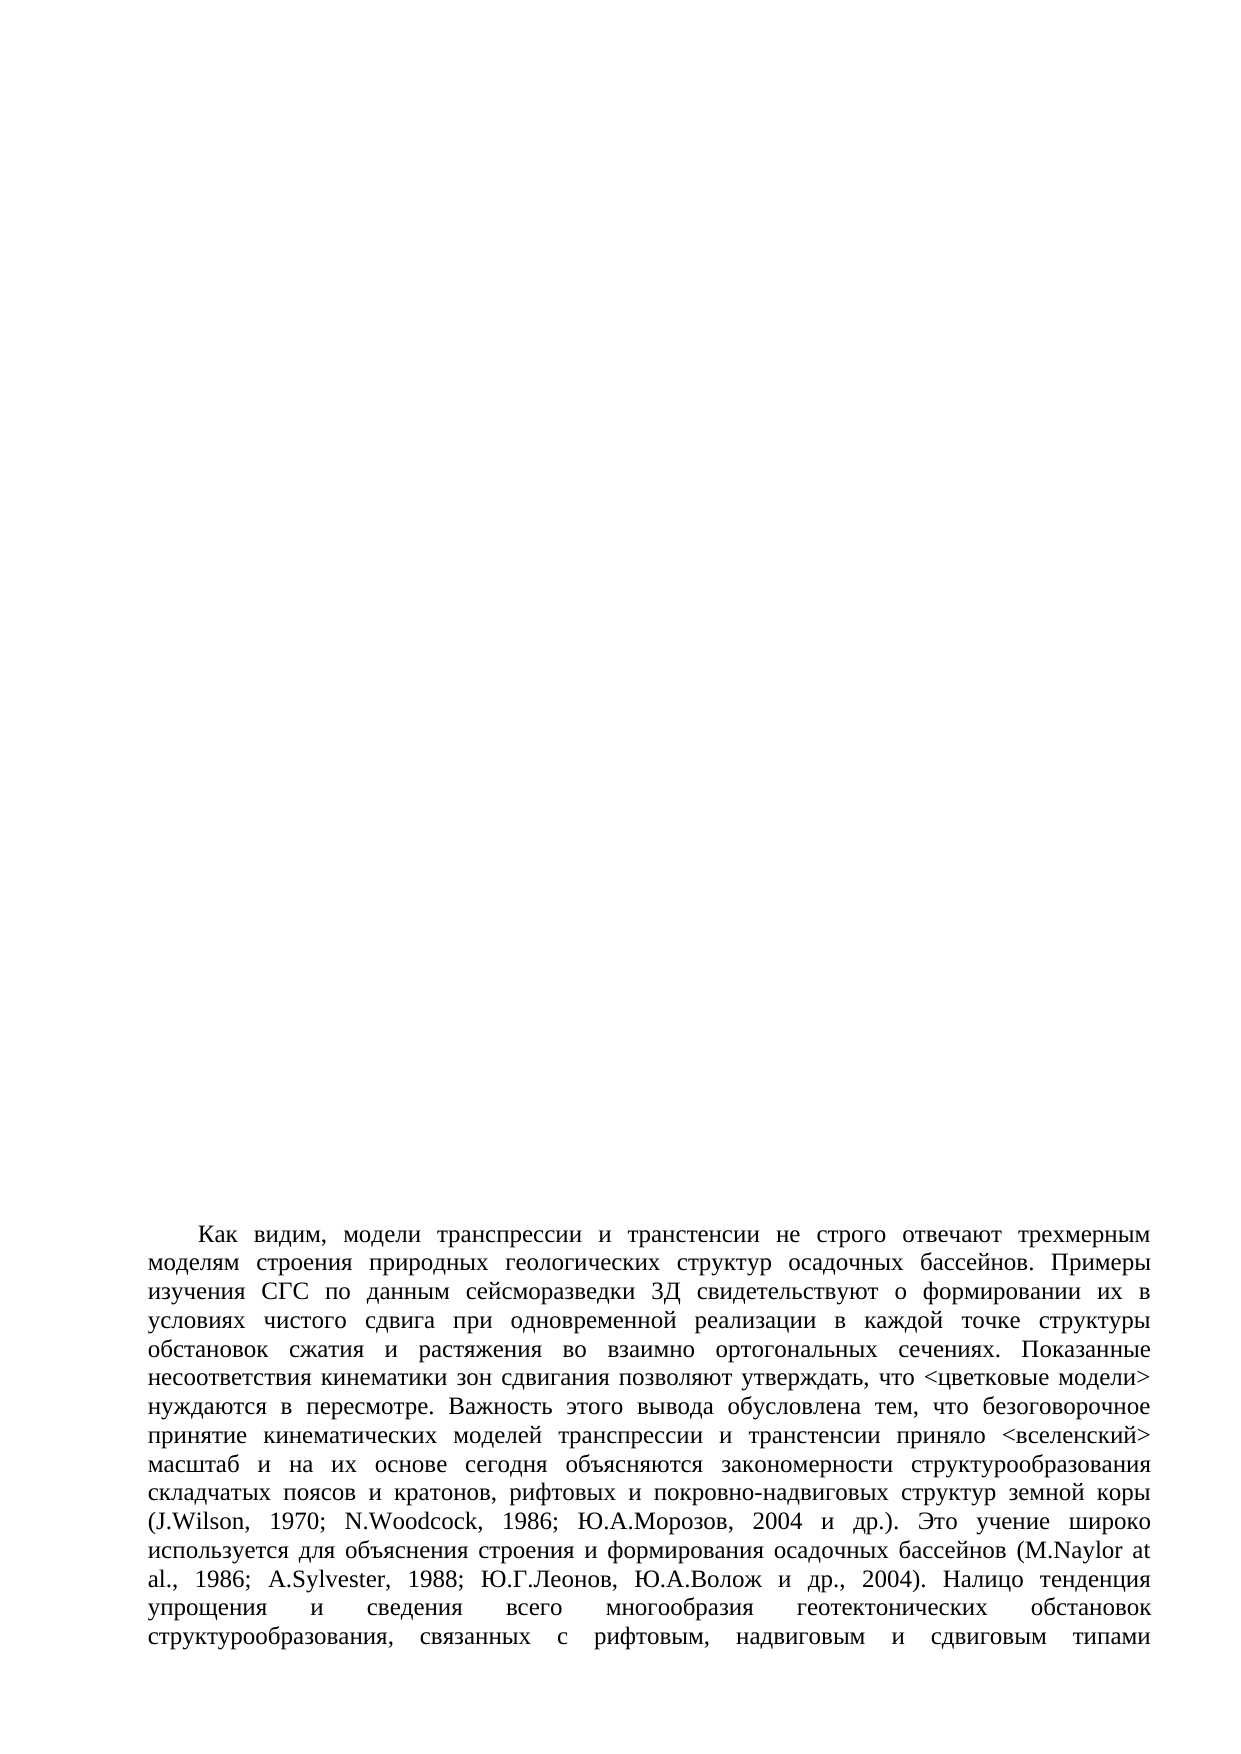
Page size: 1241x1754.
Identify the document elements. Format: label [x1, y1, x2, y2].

text [148, 1219, 1152, 1650]
